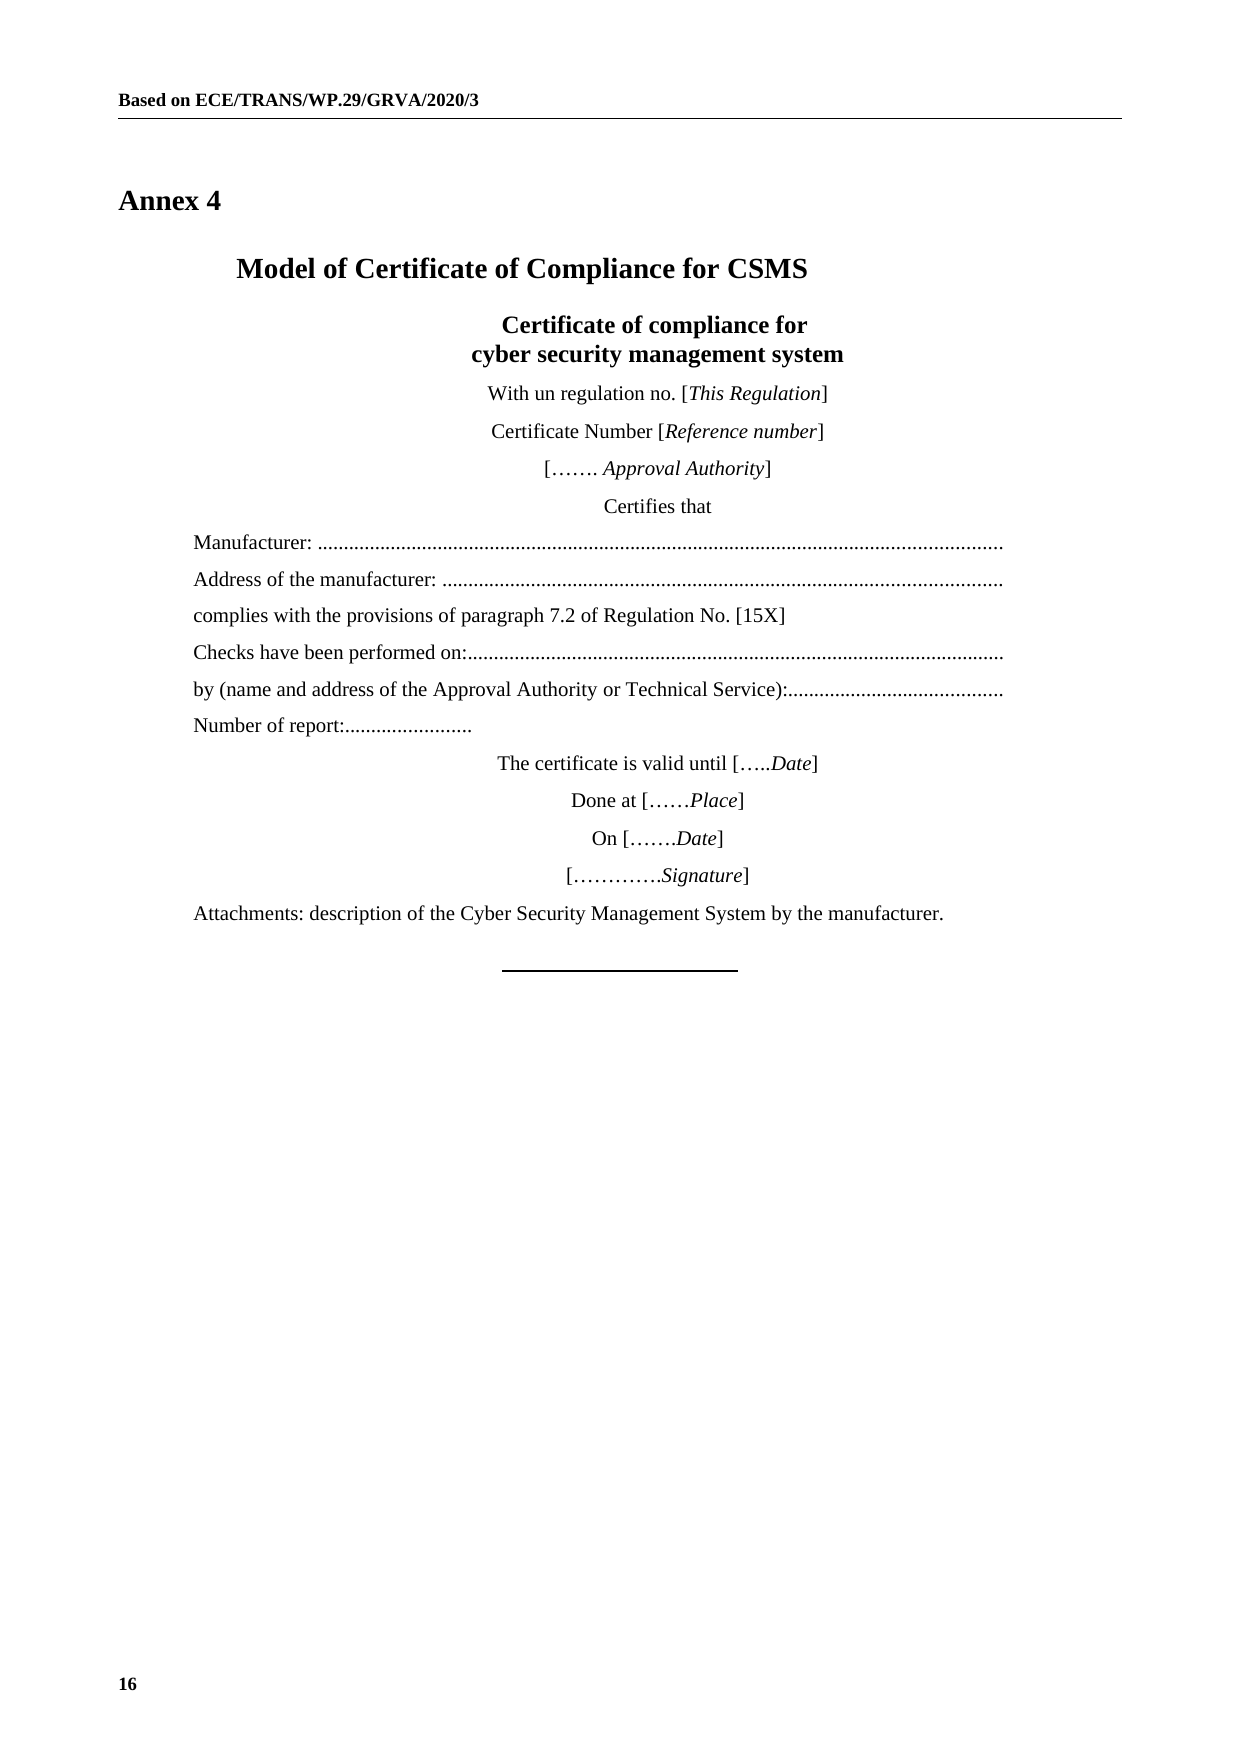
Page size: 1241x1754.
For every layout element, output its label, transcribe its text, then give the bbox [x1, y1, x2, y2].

text by (name and address of the Approval Authority or Technical Service): [193, 676, 1122, 701]
text Certificate of compliance for cyber security management system [193, 310, 1122, 368]
text Address of the manufacturer: [193, 567, 1122, 591]
text Certificate Number [Reference number] [193, 418, 1122, 443]
text Certifies that [193, 493, 1122, 518]
text Done at [……Place] [193, 787, 1122, 812]
text On […….Date] [193, 824, 1122, 849]
text The certificate is valid until […..Date] [193, 749, 1122, 774]
text complies with the provisions of paragraph 7.2 of Regulation No. [15X] [193, 603, 1122, 627]
text [……. Approval Authority] [193, 455, 1122, 480]
text Annex 4 [118, 185, 1004, 216]
text Number of report: [193, 713, 1122, 737]
text Model of Certificate of Compliance for CSMS [118, 254, 1004, 285]
text [………….Signature] [193, 862, 1122, 887]
text Attachments: description of the Cyber Security Management System by the manufacturer. [193, 899, 1122, 924]
text With un regulation no. [This Regulation] [193, 380, 1122, 405]
text Checks have been performed on: [193, 640, 1122, 664]
text Manufacturer: [193, 530, 1122, 554]
